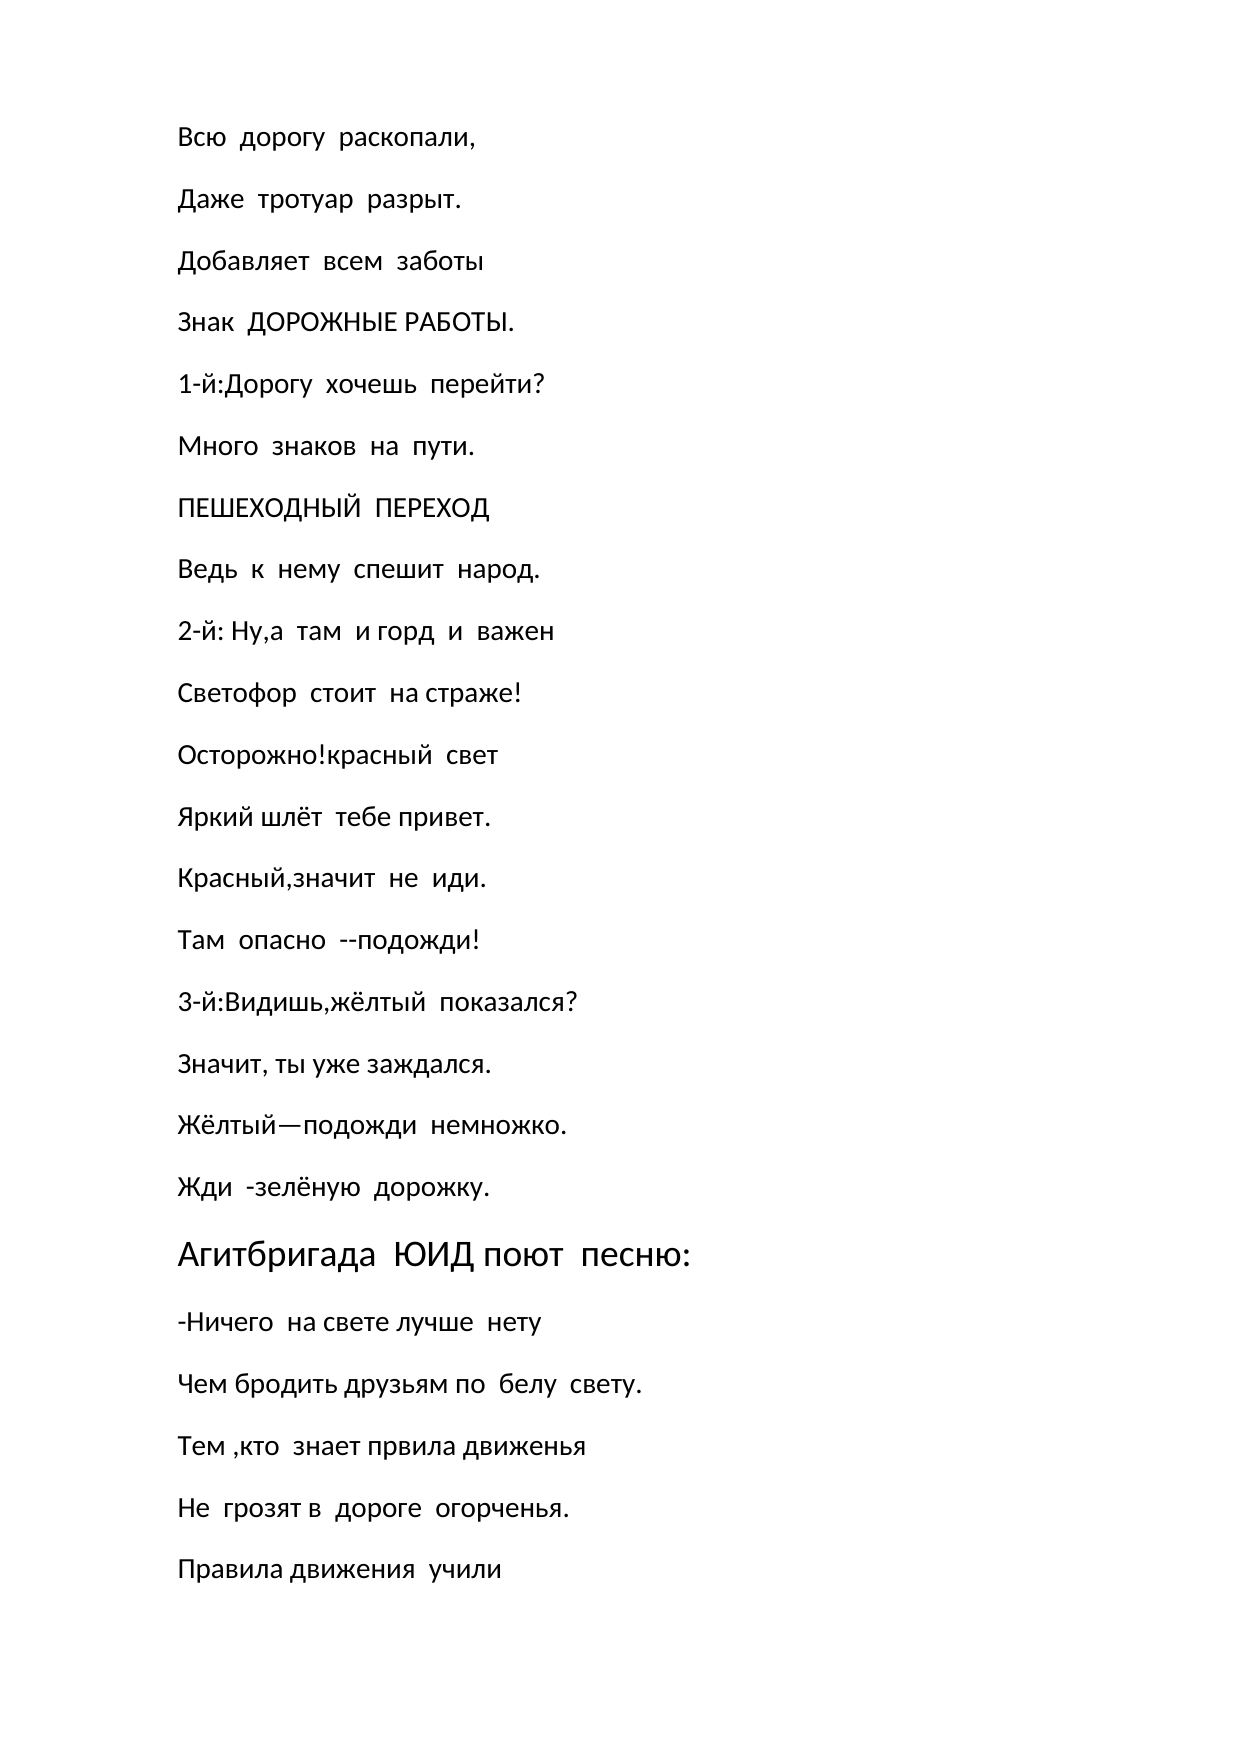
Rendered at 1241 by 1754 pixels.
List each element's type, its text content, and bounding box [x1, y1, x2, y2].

text ПЕШЕХОДНЫЙ ПЕРЕХОД [177, 489, 1152, 524]
text Яркий шлёт тебе привет. [177, 798, 1152, 833]
text Красный,значит не иди. [177, 859, 1152, 895]
text Всю дорогу раскопали, [177, 118, 1152, 154]
text Не грозят в дороге огорченья. [177, 1489, 1152, 1524]
text Жди -зелёную дорожку. [177, 1168, 1152, 1204]
text 3-й:Видишь,жёлтый показался? [177, 983, 1152, 1018]
text Жёлтый—подожди немножко. [177, 1106, 1152, 1142]
text Тем ,кто знает првила движенья [177, 1427, 1152, 1463]
text Даже тротуар разрыт. [177, 180, 1152, 216]
text 1-й:Дорогу хочешь перейти? [177, 365, 1152, 401]
text Там опасно --подожди! [177, 921, 1152, 957]
text Добавляет всем заботы [177, 242, 1152, 277]
text Осторожно!красный свет [177, 736, 1152, 771]
text Чем бродить друзьям по белу свету. [177, 1365, 1152, 1401]
text Агитбригада ЮИД поют песню: [177, 1230, 1152, 1276]
text Правила движения учили [177, 1551, 1152, 1586]
text Знак ДОРОЖНЫЕ РАБОТЫ. [177, 303, 1152, 339]
text 2-й: Ну,а там и горд и важен [177, 612, 1152, 648]
text Много знаков на пути. [177, 427, 1152, 463]
text Значит, ты уже заждался. [177, 1045, 1152, 1080]
text Светофор стоит на страже! [177, 674, 1152, 710]
text -Ничего на свете лучше нету [177, 1303, 1152, 1339]
text Ведь к нему спешит народ. [177, 551, 1152, 586]
